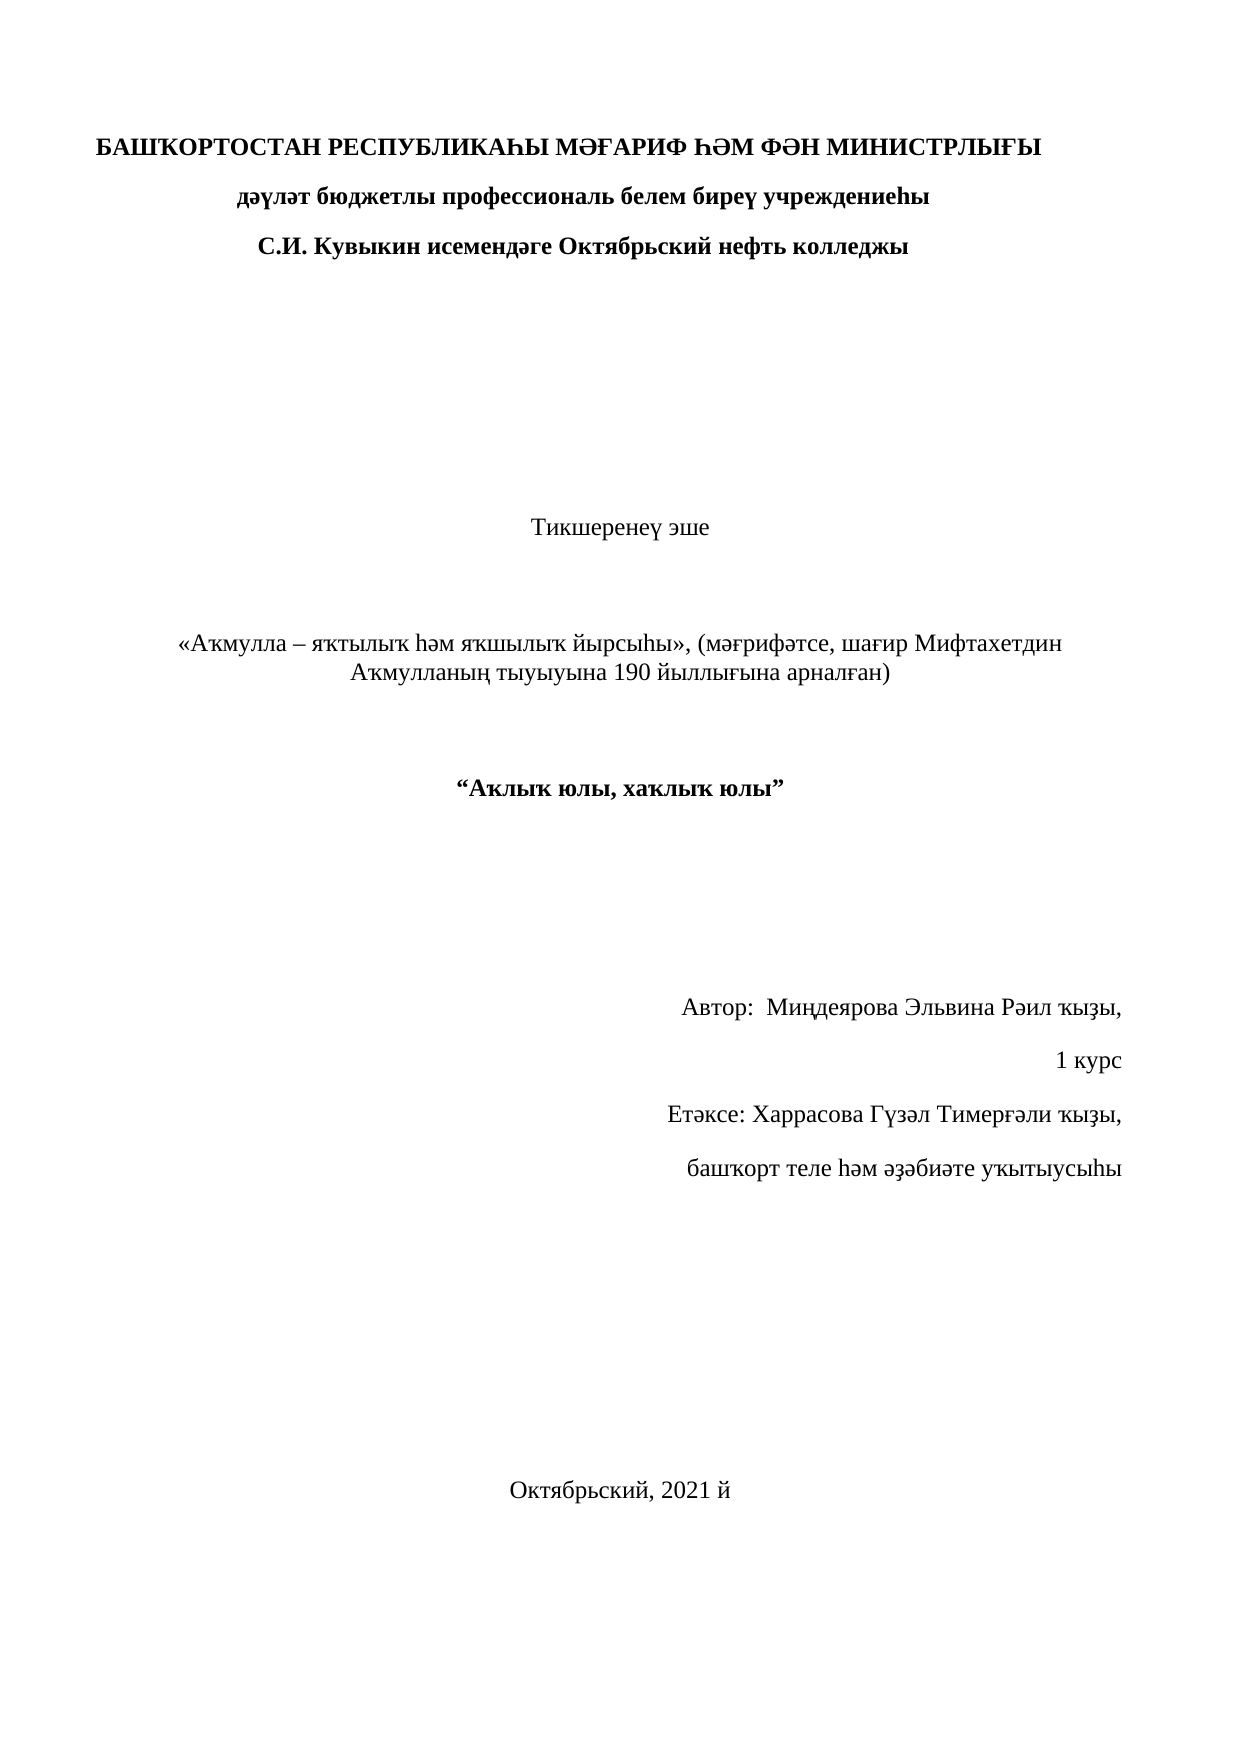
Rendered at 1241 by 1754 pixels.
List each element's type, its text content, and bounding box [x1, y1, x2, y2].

text Октябрьский, 2021 й [118, 1476, 1122, 1504]
text Етәксе: Харрасова Гүзәл Тимерғәли ҡыҙы, [118, 1099, 1122, 1128]
text 1 курс [118, 1046, 1122, 1074]
table_cell С.И. Кувыкин исемендәге Октябрьский нефть колледжы [44, 231, 1093, 281]
text “Аҡлыҡ юлы, хаҡлыҡ юлы” [118, 773, 1122, 801]
table_header БАШҠОРТОСТАН РЕСПУБЛИКАҺЫ МӘҒАРИФ ҺӘМ ФӘН МИНИСТРЛЫҒЫ [44, 132, 1093, 181]
text Автор: Миңдеярова Эльвина Рәил ҡыҙы, [118, 992, 1122, 1021]
text Тикшеренеү эше [118, 512, 1122, 541]
text башҡорт теле һәм әҙәбиәте уҡытыусыһы [118, 1153, 1122, 1182]
table_cell дәүләт бюджетлы профессиональ белем биреү учреждениеһы [44, 181, 1093, 231]
text «Аҡмулла – яҡтылыҡ һәм яҡшылыҡ йырсыһы», (мәғрифәтсе, шағир Мифтахетдин Аҡмулланың тыуыуына 190 йыллығына арналған) [118, 628, 1122, 686]
